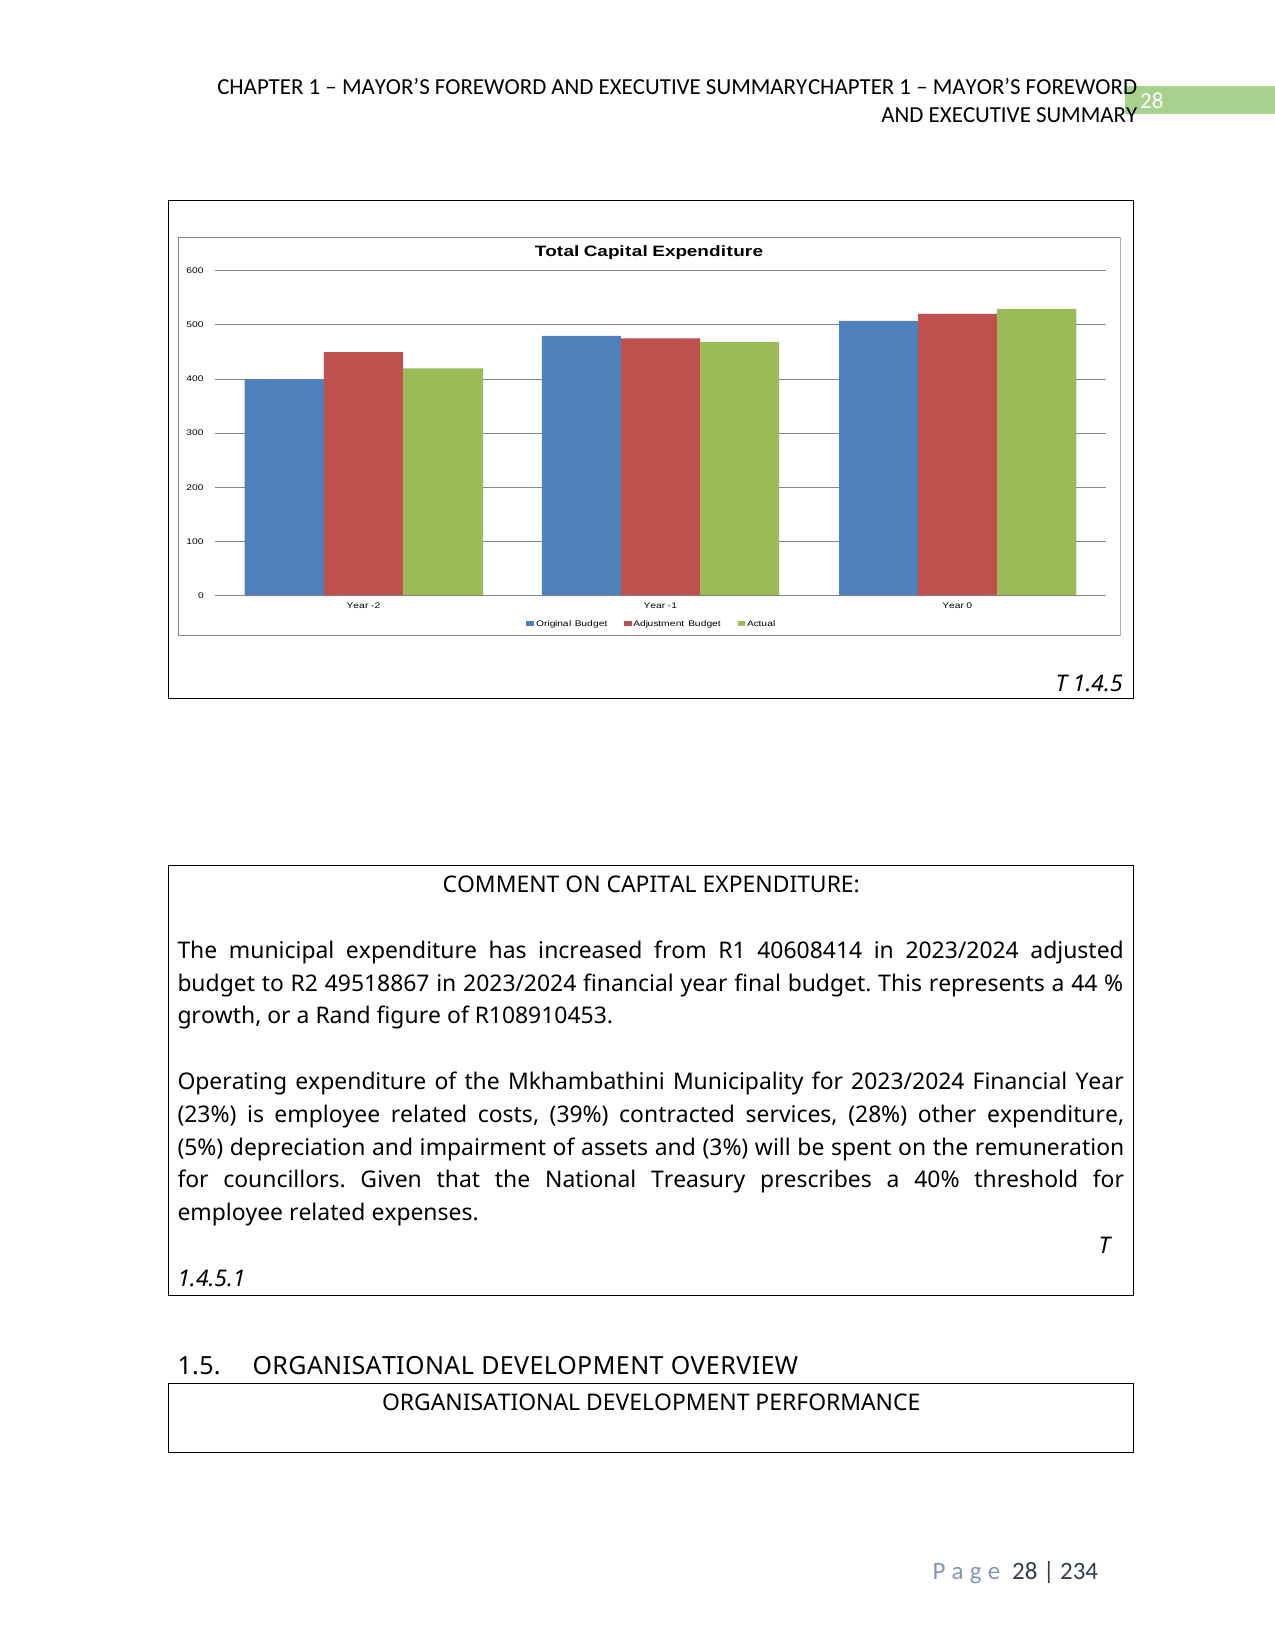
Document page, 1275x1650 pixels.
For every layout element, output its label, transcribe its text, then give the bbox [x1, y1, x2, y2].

text Operating expenditure of the Mkhambathini Municipality for 2023/2024 Financial Year (23%) is employee related costs, (39%) contracted services, (28%) other expenditure, (5%) depreciation and impairment of assets and (3%) will be spent on the remuneration for councillors. Given that the National Treasury prescribes a 40% threshold for employee related expenses. [169, 1062, 1133, 1226]
text T 1.4.5.1 [169, 1226, 1133, 1295]
text T 1.4.5 [169, 634, 1133, 698]
text COMMENT ON CAPITAL EXPENDITURE: [169, 866, 1133, 899]
text ORGANISATIONAL DEVELOPMENT PERFORMANCE [169, 1384, 1133, 1417]
subtitle ORGANISATIONAL DEVELOPMENT OVERVIEW [177, 1347, 1125, 1381]
text The municipal expenditure has increased from R1 40608414 in 2023/2024 adjusted budget to R2 49518867 in 2023/2024 financial year final budget. This represents a 44 % growth, or a Rand figure of R108910453. [169, 931, 1133, 1031]
